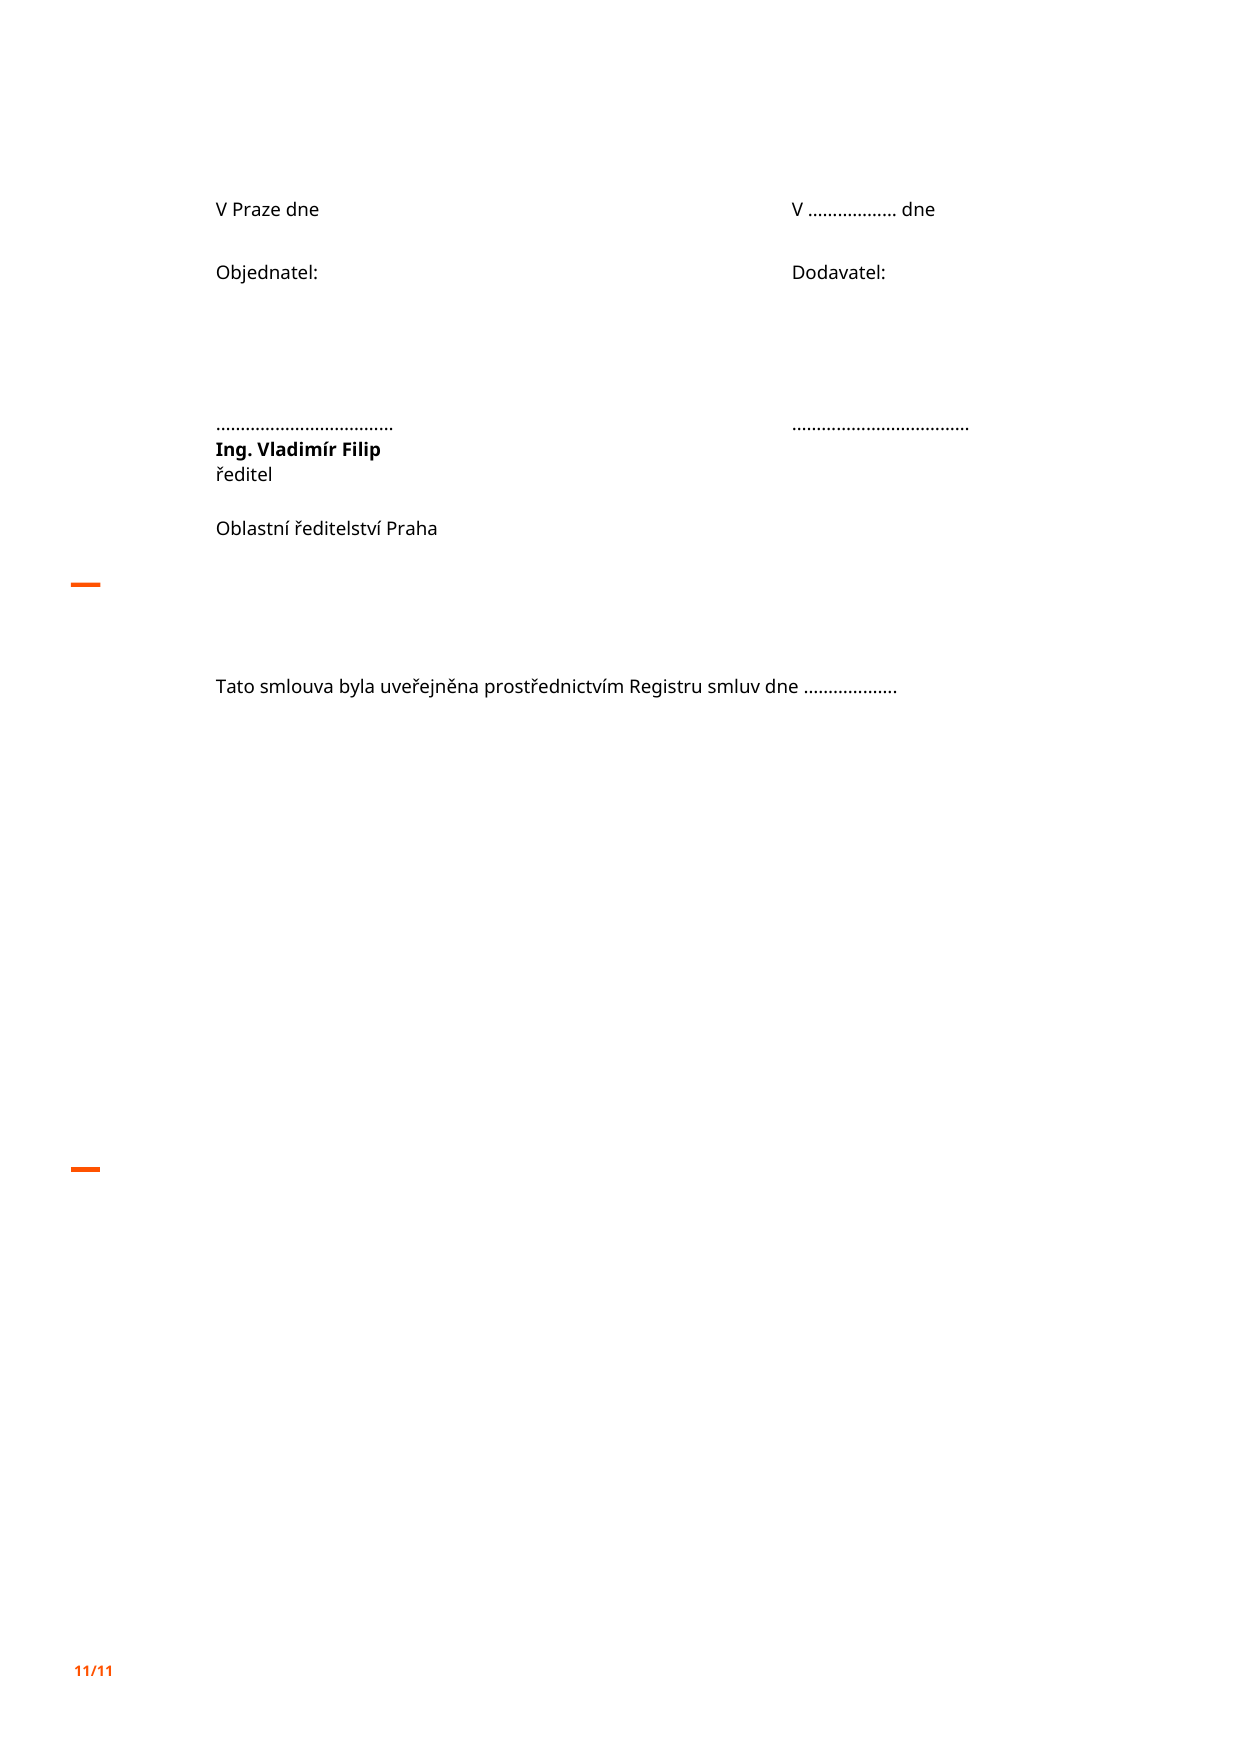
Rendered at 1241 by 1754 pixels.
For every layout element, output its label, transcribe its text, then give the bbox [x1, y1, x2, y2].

text Objednatel: Dodavatel: [216, 260, 1122, 285]
text ředitel [216, 462, 1122, 487]
text ……………………………… ……………………………… [216, 411, 1122, 436]
text Tato smlouva byla uveřejněna prostřednictvím Registru smluv dne ………………. [216, 674, 1122, 699]
text Oblastní ředitelství Praha [216, 515, 1122, 540]
text V Praze dne V ……………… dne [216, 197, 1122, 222]
text Ing. Vladimír Filip [216, 436, 1122, 462]
